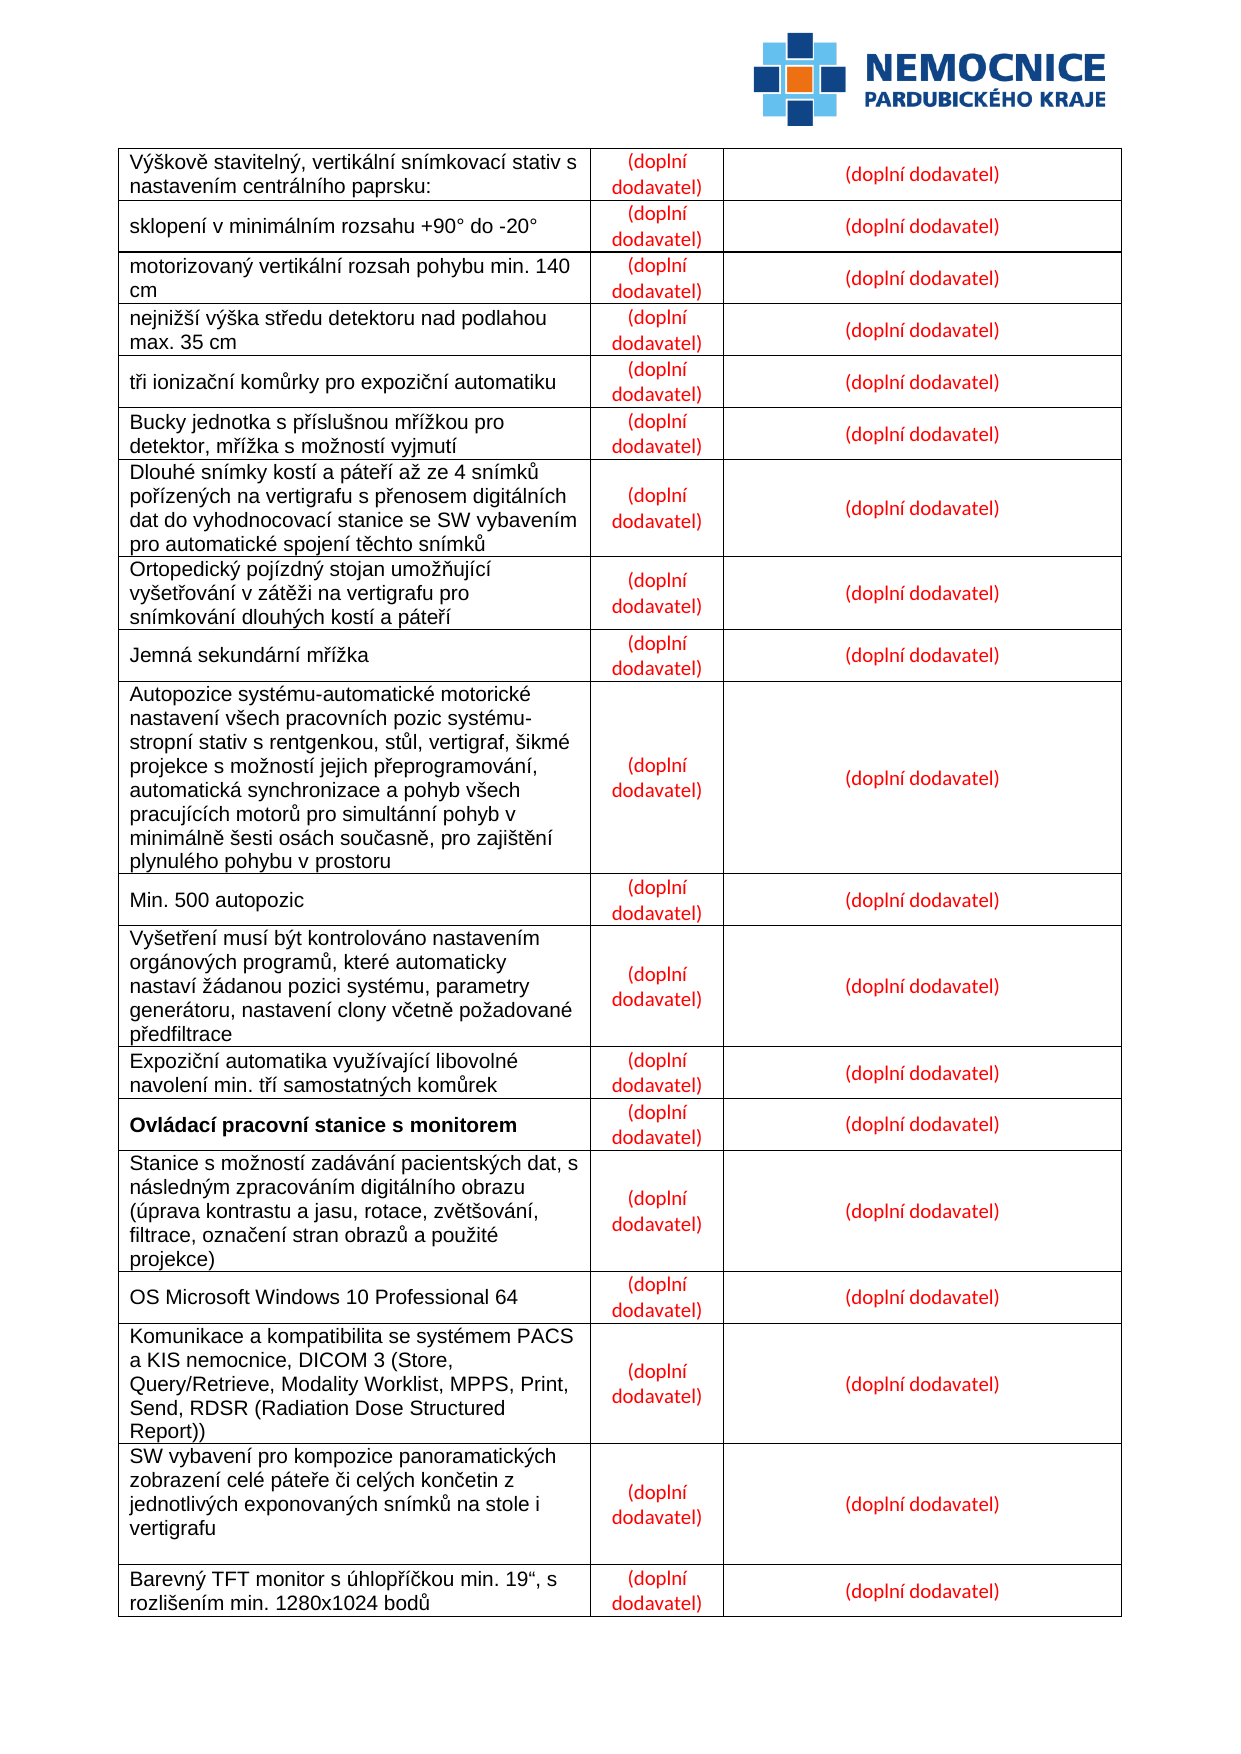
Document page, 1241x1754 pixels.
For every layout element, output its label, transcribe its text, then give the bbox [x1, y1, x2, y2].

table_cell (doplní dodavatel) [724, 201, 1121, 251]
table_cell motorizovaný vertikální rozsah pohybu min. 140 cm [119, 253, 590, 303]
table_cell (doplní dodavatel) [724, 1099, 1121, 1150]
table_cell (doplní dodavatel) [591, 874, 723, 925]
table_cell Barevný TFT monitor s úhlopříčkou min. 19“, s rozlišením min. 1280x1024 bodů [119, 1565, 590, 1616]
table_cell Výškově stavitelný, vertikální snímkovací stativ s nastavením centrálního paprsku: [119, 149, 590, 199]
table_cell Stanice s možností zadávání pacientských dat, s následným zpracováním digitálního obrazu (úprava kontrastu a jasu, rotace, zvětšování, filtrace, označení stran obrazů a použité projekce) [119, 1151, 590, 1271]
table_cell OS Microsoft Windows 10 Professional 64 [119, 1272, 590, 1322]
table_cell (doplní dodavatel) [724, 1324, 1121, 1443]
table_cell Ovládací pracovní stanice s monitorem [119, 1099, 590, 1150]
table_cell (doplní dodavatel) [724, 1565, 1121, 1616]
table_cell (doplní dodavatel) [724, 408, 1121, 459]
table_cell (doplní dodavatel) [724, 557, 1121, 629]
table_cell Ortopedický pojízdný stojan umožňující vyšetřování v zátěži na vertigrafu pro snímkování dlouhých kostí a páteří [119, 557, 590, 629]
table_cell (doplní dodavatel) [591, 1565, 723, 1616]
table_cell (doplní dodavatel) [591, 460, 723, 556]
table_cell sklopení v minimálním rozsahu +90° do -20° [119, 201, 590, 251]
table_cell (doplní dodavatel) [591, 149, 723, 199]
table_cell tři ionizační komůrky pro expoziční automatiku [119, 356, 590, 407]
table_cell SW vybavení pro kompozice panoramatických zobrazení celé páteře či celých končetin z jednotlivých exponovaných snímků na stole i vertigrafu [119, 1444, 590, 1564]
table_cell (doplní dodavatel) [591, 1151, 723, 1271]
table_cell (doplní dodavatel) [591, 630, 723, 681]
table_cell (doplní dodavatel) [724, 149, 1121, 199]
table_cell (doplní dodavatel) [591, 1444, 723, 1564]
picture [752, 32, 1106, 127]
table_cell (doplní dodavatel) [591, 201, 723, 251]
table_cell (doplní dodavatel) [724, 682, 1121, 873]
table_cell (doplní dodavatel) [591, 1272, 723, 1322]
table_cell (doplní dodavatel) [724, 926, 1121, 1046]
table_cell (doplní dodavatel) [591, 356, 723, 407]
table_cell (doplní dodavatel) [591, 926, 723, 1046]
table_cell Dlouhé snímky kostí a páteří až ze 4 snímků pořízených na vertigrafu s přenosem digitálních dat do vyhodnocovací stanice se SW vybavením pro automatické spojení těchto snímků [119, 460, 590, 556]
table_cell (doplní dodavatel) [724, 253, 1121, 303]
table_cell Expoziční automatika využívající libovolné navolení min. tří samostatných komůrek [119, 1047, 590, 1098]
table_cell (doplní dodavatel) [591, 253, 723, 303]
table_cell (doplní dodavatel) [724, 1272, 1121, 1322]
table_cell (doplní dodavatel) [724, 1047, 1121, 1098]
table_cell (doplní dodavatel) [591, 408, 723, 459]
table_cell (doplní dodavatel) [591, 1047, 723, 1098]
table_cell (doplní dodavatel) [591, 1324, 723, 1443]
table_cell (doplní dodavatel) [591, 682, 723, 873]
table_cell Bucky jednotka s příslušnou mřížkou pro detektor, mřížka s možností vyjmutí [119, 408, 590, 459]
table_cell (doplní dodavatel) [591, 304, 723, 355]
table_cell (doplní dodavatel) [724, 1444, 1121, 1564]
table_cell Vyšetření musí být kontrolováno nastavením orgánových programů, které automaticky nastaví žádanou pozici systému, parametry generátoru, nastavení clony včetně požadované předfiltrace [119, 926, 590, 1046]
table_cell (doplní dodavatel) [591, 1099, 723, 1150]
table_cell Komunikace a kompatibilita se systémem PACS a KIS nemocnice, DICOM 3 (Store, Query/Retrieve, Modality Worklist, MPPS, Print, Send, RDSR (Radiation Dose Structured Report)) [119, 1324, 590, 1443]
table_cell (doplní dodavatel) [724, 874, 1121, 925]
table_cell (doplní dodavatel) [724, 304, 1121, 355]
table_cell nejnižší výška středu detektoru nad podlahou max. 35 cm [119, 304, 590, 355]
table_cell (doplní dodavatel) [724, 630, 1121, 681]
table_cell Jemná sekundární mřížka [119, 630, 590, 681]
table_cell (doplní dodavatel) [724, 1151, 1121, 1271]
table_cell (doplní dodavatel) [724, 460, 1121, 556]
table_cell (doplní dodavatel) [724, 356, 1121, 407]
table_cell Autopozice systému-automatické motorické nastavení všech pracovních pozic systému-stropní stativ s rentgenkou, stůl, vertigraf, šikmé projekce s možností jejich přeprogramování, automatická synchronizace a pohyb všech pracujících motorů pro simultánní pohyb v minimálně šesti osách současně, pro zajištění plynulého pohybu v prostoru [119, 682, 590, 873]
table_cell (doplní dodavatel) [591, 557, 723, 629]
table_cell Min. 500 autopozic [119, 874, 590, 925]
